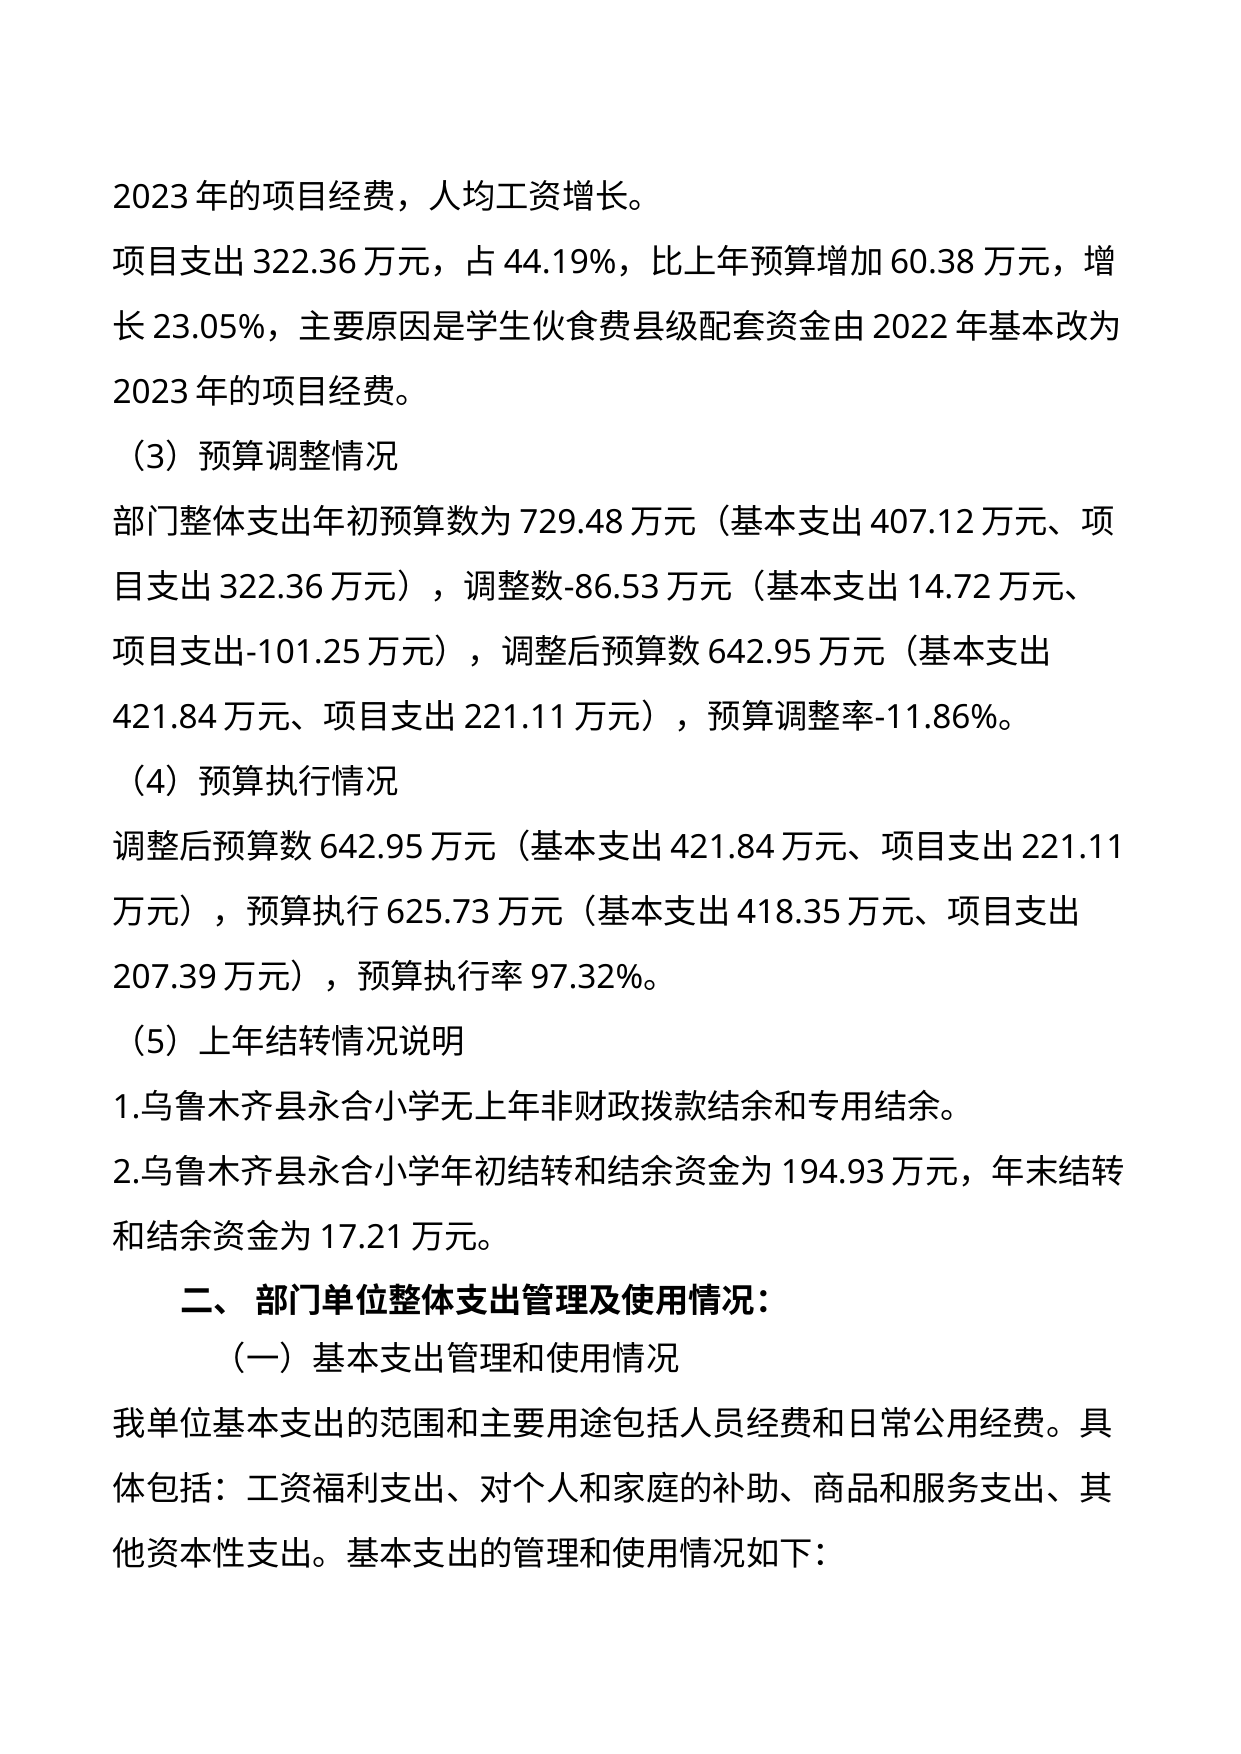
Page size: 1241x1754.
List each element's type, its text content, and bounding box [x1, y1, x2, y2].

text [112, 162, 1128, 1267]
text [112, 1323, 1128, 1583]
list 部门单位整体支出管理及使用情况： [180, 1267, 1128, 1323]
